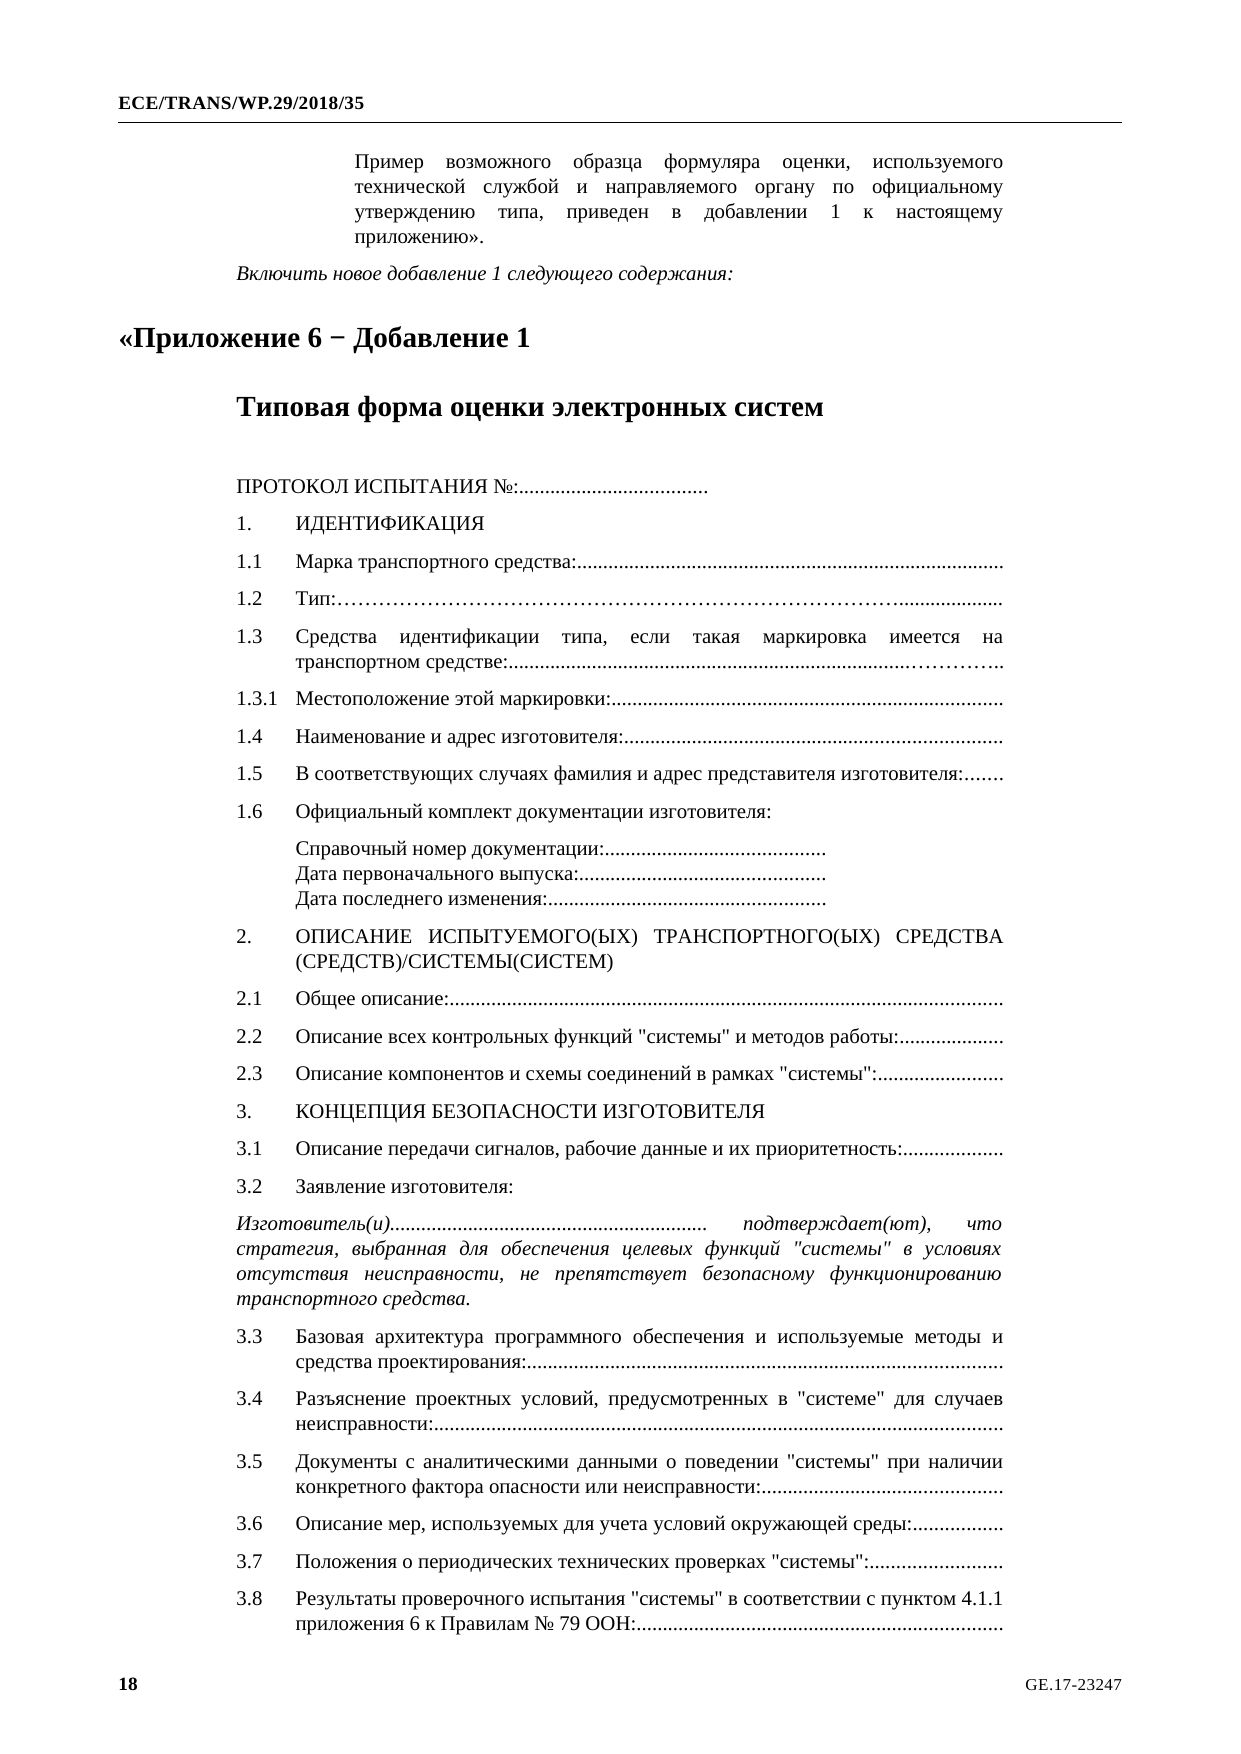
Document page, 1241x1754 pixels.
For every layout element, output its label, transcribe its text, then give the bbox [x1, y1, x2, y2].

text Дата первоначального выпуска: [295, 860, 1004, 885]
text 1. ИДЕНТИФИКАЦИЯ [236, 510, 1004, 535]
text «Приложение 6 − Добавление 1 [118, 323, 1004, 354]
text 2. ОПИСАНИЕ ИСПЫТУЕМОГО(ЫХ) ТРАНСПОРТНОГО(ЫХ) СРЕДСТВА (СРЕДСТВ)/СИСТЕМЫ(СИСТЕМ) [236, 923, 1004, 973]
text 3.3 Базовая архитектура программного обеспечения и используемые методы и средства проектирования: [236, 1323, 1004, 1373]
text Справочный номер документации: [295, 835, 1004, 860]
text 3.7 Положения о периодических технических проверках "системы": [236, 1548, 1004, 1573]
text Типовая форма оценки электронных систем [118, 391, 1004, 423]
text Изготовитель(и)............................................................. подтверждает(ют), что стратегия, выбранная для обеспечения целевых функций "системы" в условиях отсутствия неисправности, не препятствует безопасному функционированию транспортного средства. [236, 1210, 1004, 1310]
text 1.3.1 Местоположение этой маркировки: [236, 685, 1004, 710]
text 3.2 Заявление изготовителя: [236, 1173, 1004, 1198]
text 3.5 Документы с аналитическими данными о поведении "системы" при наличии конкретного фактора опасности или неисправности: [236, 1448, 1004, 1498]
text Дата последнего изменения: [295, 885, 1004, 910]
text 3.4 Разъяснение проектных условий, предусмотренных в "системе" для случаев неисправности: [236, 1385, 1004, 1435]
text Пример возможного образца формуляра оценки, используемого технической службой и направляемого органу по официальному утверждению типа, приведен в добавлении 1 к настоящему приложению». [354, 148, 1004, 248]
text 1.3 Средства идентификации типа, если такая маркировка имеется на транспортном средстве: ………….. [236, 623, 1004, 673]
text 1.2 Тип:……………………………………………………………………….................... [236, 585, 1004, 610]
text 3.1 Описание передачи сигналов, рабочие данные и их приоритетность: [236, 1135, 1004, 1160]
text 3.8 Результаты проверочного испытания "системы" в соответствии с пунктом 4.1.1 приложения 6 к Правилам № 79 ООН: [236, 1585, 1004, 1635]
text 2.2 Описание всех контрольных функций "системы" и методов работы: [236, 1023, 1004, 1048]
text 2.1 Общее описание: [236, 985, 1004, 1010]
text 2.3 Описание компонентов и схемы соединений в рамках "системы": [236, 1060, 1004, 1085]
text 1.4 Наименование и адрес изготовителя: [236, 723, 1004, 748]
text 1.1 Марка транспортного средства: [236, 548, 1004, 573]
text 1.5 В соответствующих случаях фамилия и адрес представителя изготовителя: [236, 760, 1004, 785]
text Включить новое добавление 1 следующего содержания: [118, 260, 1004, 285]
text 1.6 Официальный комплект документации изготовителя: [236, 798, 1004, 823]
text 3. КОНЦЕПЦИЯ БЕЗОПАСНОСТИ ИЗГОТОВИТЕЛЯ [236, 1098, 1004, 1123]
text 3.6 Описание мер, используемых для учета условий окружающей среды: [236, 1510, 1004, 1535]
text ПРОТОКОЛ ИСПЫТАНИЯ №: [236, 473, 1004, 498]
